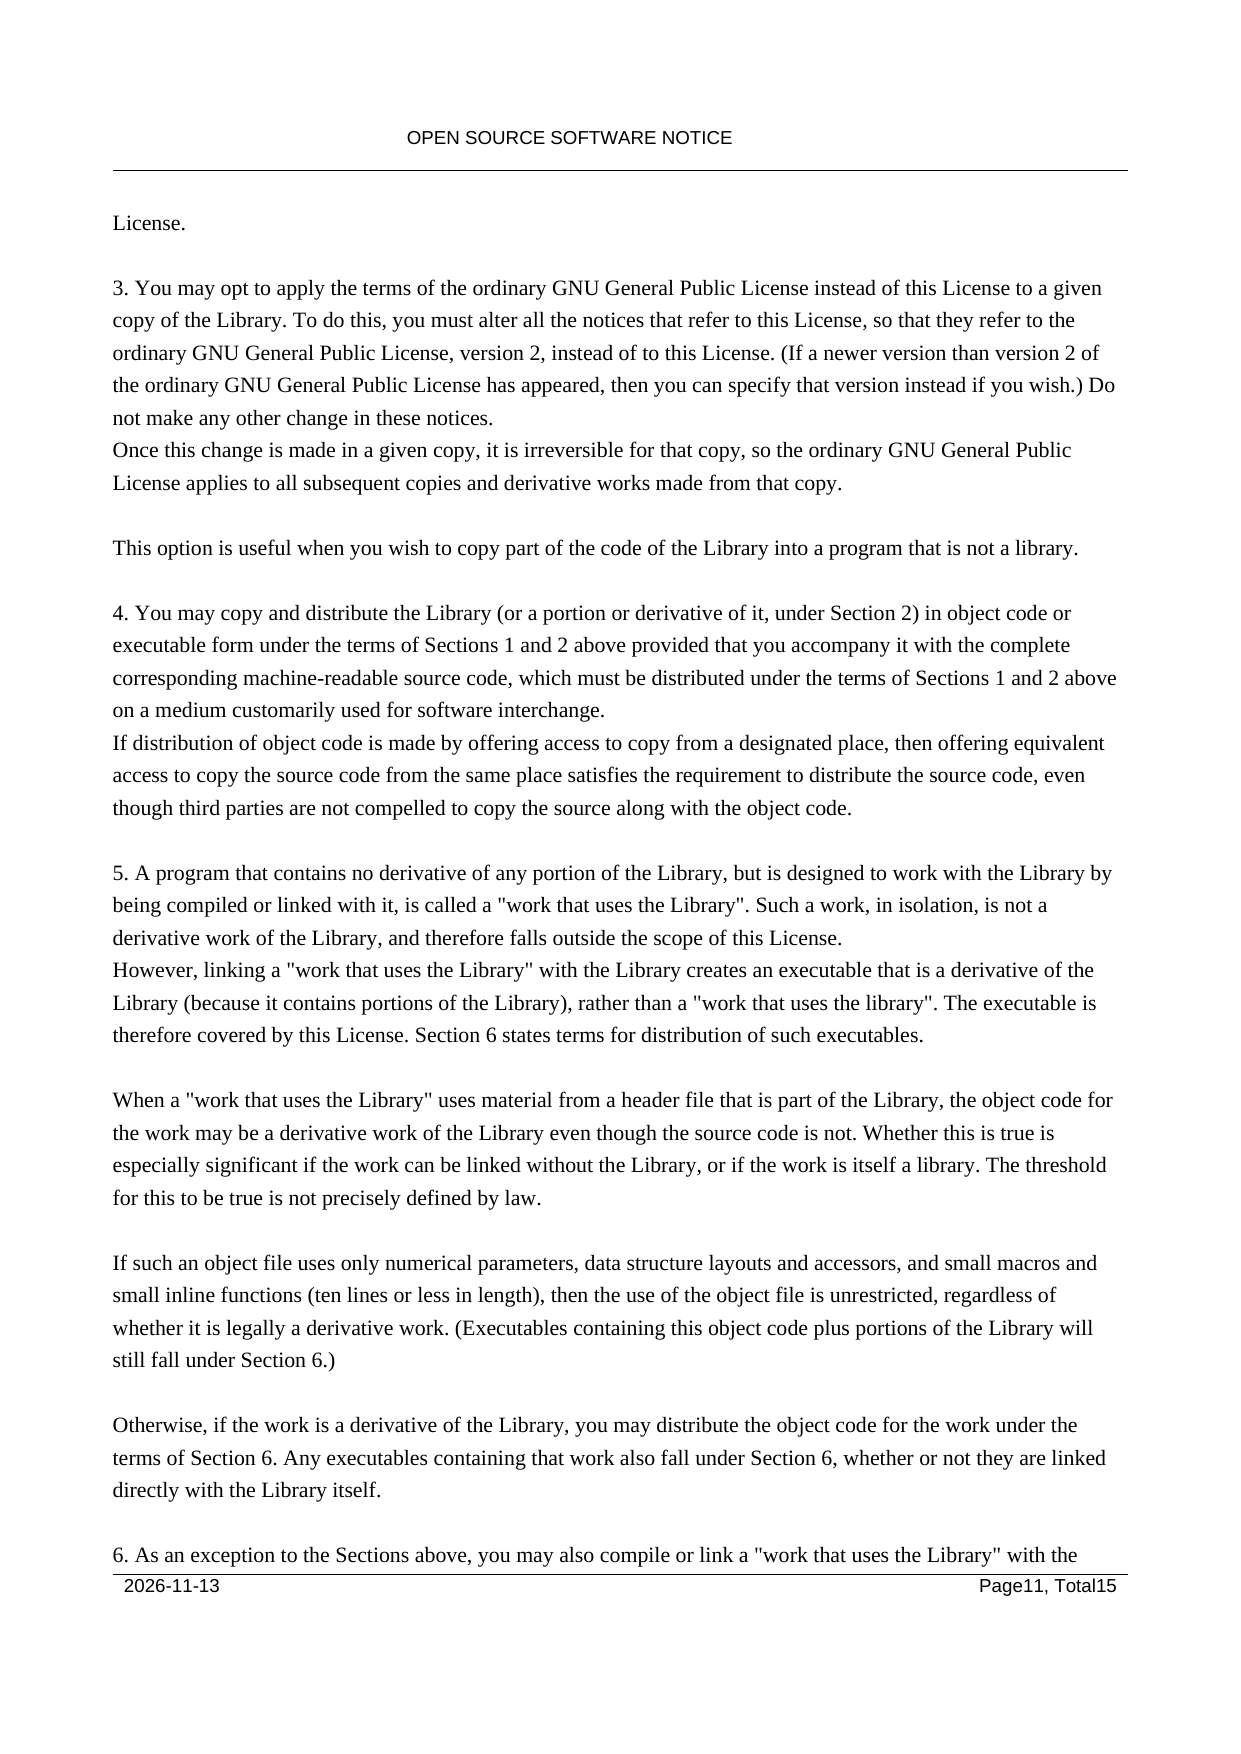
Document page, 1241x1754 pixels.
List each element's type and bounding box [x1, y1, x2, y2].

text [112, 206, 1128, 1571]
